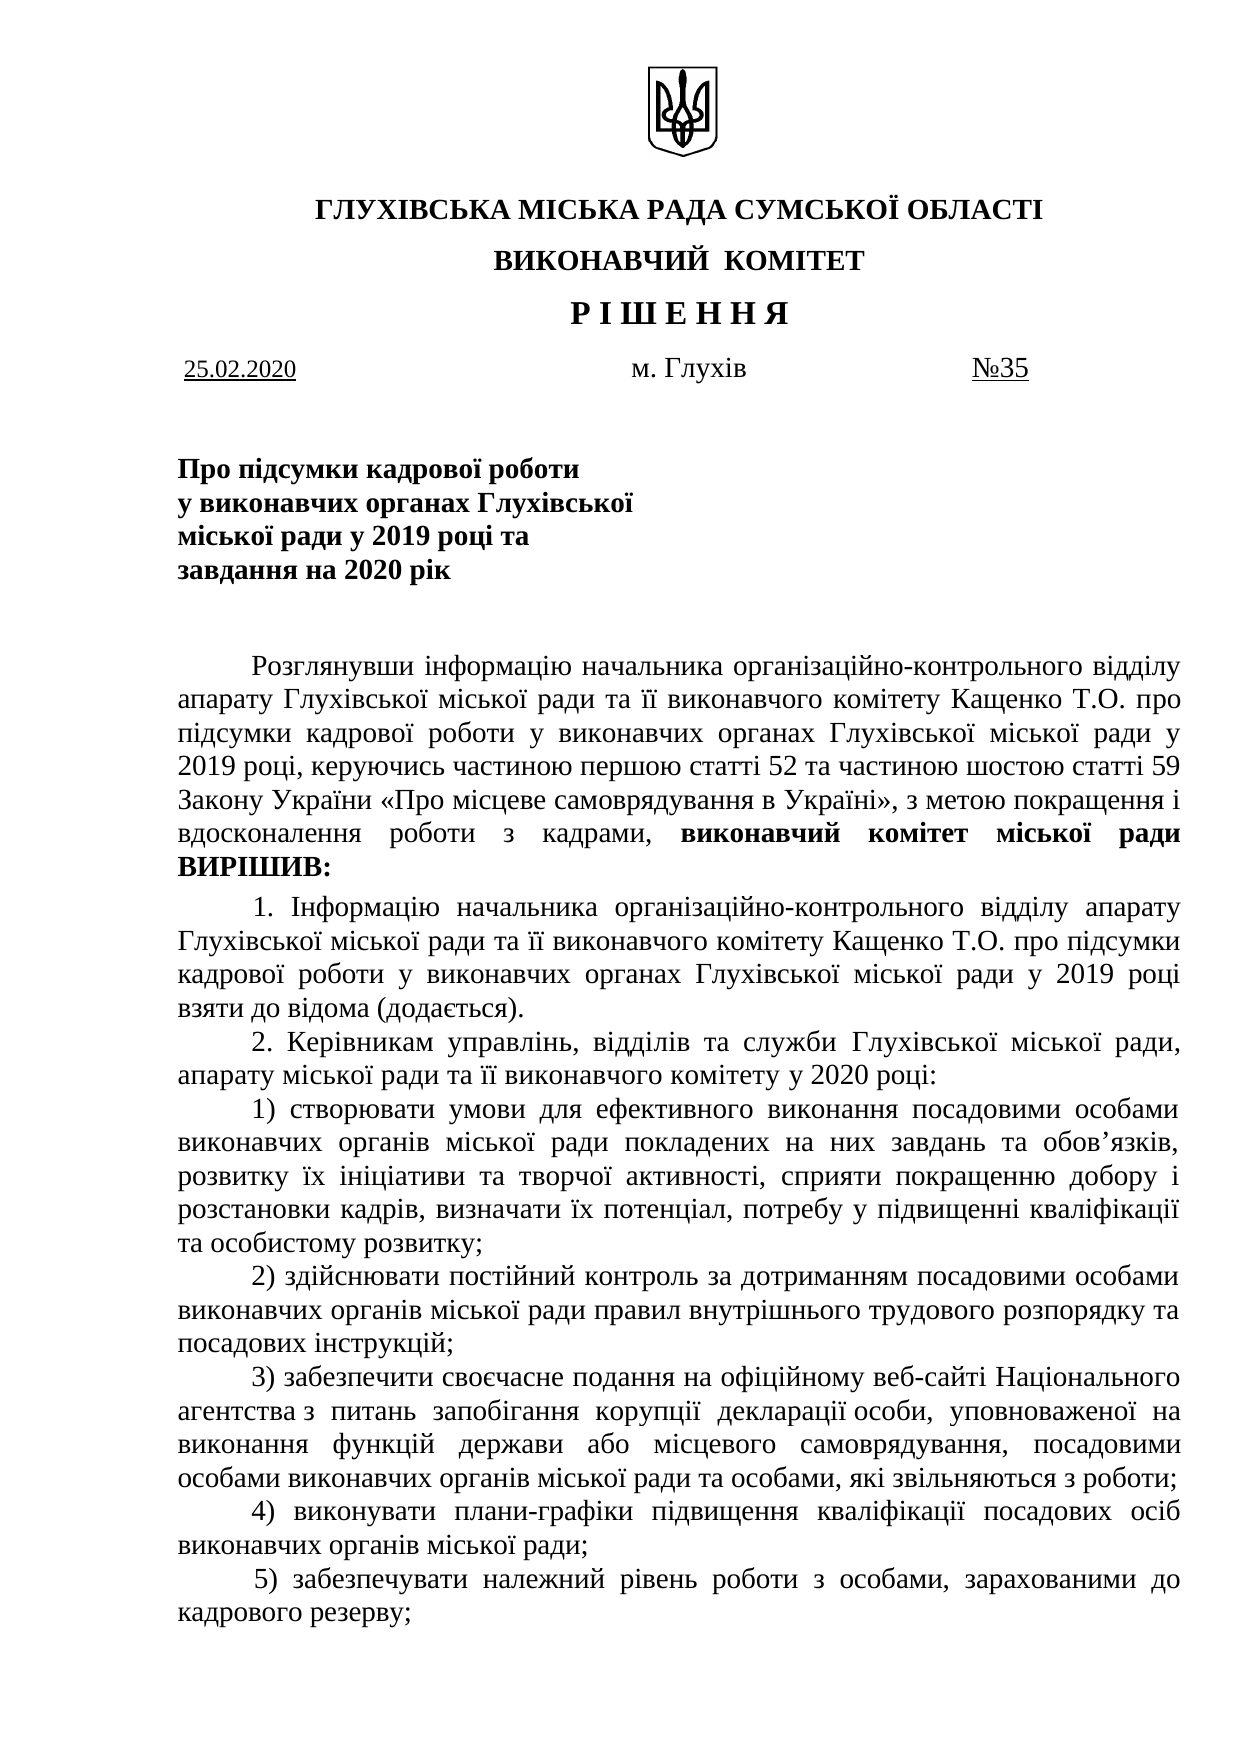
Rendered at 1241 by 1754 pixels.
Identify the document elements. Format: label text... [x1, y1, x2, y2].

text Розглянувши інформацію начальника організаційно-контрольного відділу апарату Глухівської міської ради та її виконавчого комітету Кащенко Т.О. про підсумки кадрової роботи у виконавчих органах Глухівської міської ради у 2019 році, керуючись частиною першою статті 52 та частиною шостою статті 59 Закону України «Про місцеве самоврядування в Україні», з метою покращення і вдосконалення роботи з кадрами, виконавчий комітет міської ради ВИРІШИВ: [177, 648, 1181, 882]
picture [646, 65, 720, 159]
text 5) забезпечувати належний рівень роботи з особами, зарахованими до кадрового резерву; [177, 1561, 1181, 1628]
text Про підсумки кадрової роботи [177, 451, 1181, 485]
text 2) здійснювати постійний контроль за дотриманням посадовими особами виконавчих органів міської ради правил внутрішнього трудового розпорядку та посадових інструкцій; [177, 1258, 1180, 1359]
subtitle ГЛУХІВСЬКА МІСЬКА РАДА СУМСЬКОЇ ОБЛАСТІ [177, 192, 1181, 226]
text 25.02.2020 м. Глухів №35 [177, 351, 1181, 384]
text завдання на 2020 рік [177, 552, 1181, 585]
text міської ради у 2019 році та [177, 518, 1181, 552]
text 1. Інформацію начальника організаційно-контрольного відділу апарату Глухівської міської ради та її виконавчого комітету Кащенко Т.О. про підсумки кадрової роботи у виконавчих органах Глухівської міської ради у 2019 році взяти до відома (додається). [177, 889, 1181, 1024]
text 1) створювати умови для ефективного виконання посадовими особами виконавчих органів міської ради покладених на них завдань та обов’язків, розвитку їх ініціативи та творчої активності, сприяти покращенню добору і розстановки кадрів, визначати їх потенціал, потребу у підвищенні кваліфікації та особистому розвитку; [177, 1091, 1180, 1258]
text 2. Керівникам управлінь, відділів та служби Глухівської міської ради, апарату міської ради та її виконавчого комітету у 2020 році: [177, 1024, 1181, 1091]
subtitle ВИКОНАВЧИЙ КОМІТЕТ [177, 243, 1181, 276]
text 3) забезпечити своєчасне подання на офіційному веб-сайті Національного агентства з питань запобігання корупції декларації особи, уповноваженої на виконання функцій держави або місцевого самоврядування, посадовими особами виконавчих органів міської ради та особами, які звільняються з роботи; [177, 1426, 1181, 1493]
text у виконавчих органах Глухівської [177, 485, 1181, 518]
text 4) виконувати плани-графіки підвищення кваліфікації посадових осіб виконавчих органів міської ради; [177, 1493, 1181, 1560]
subtitle Р І Ш Е Н Н Я [177, 293, 1181, 331]
